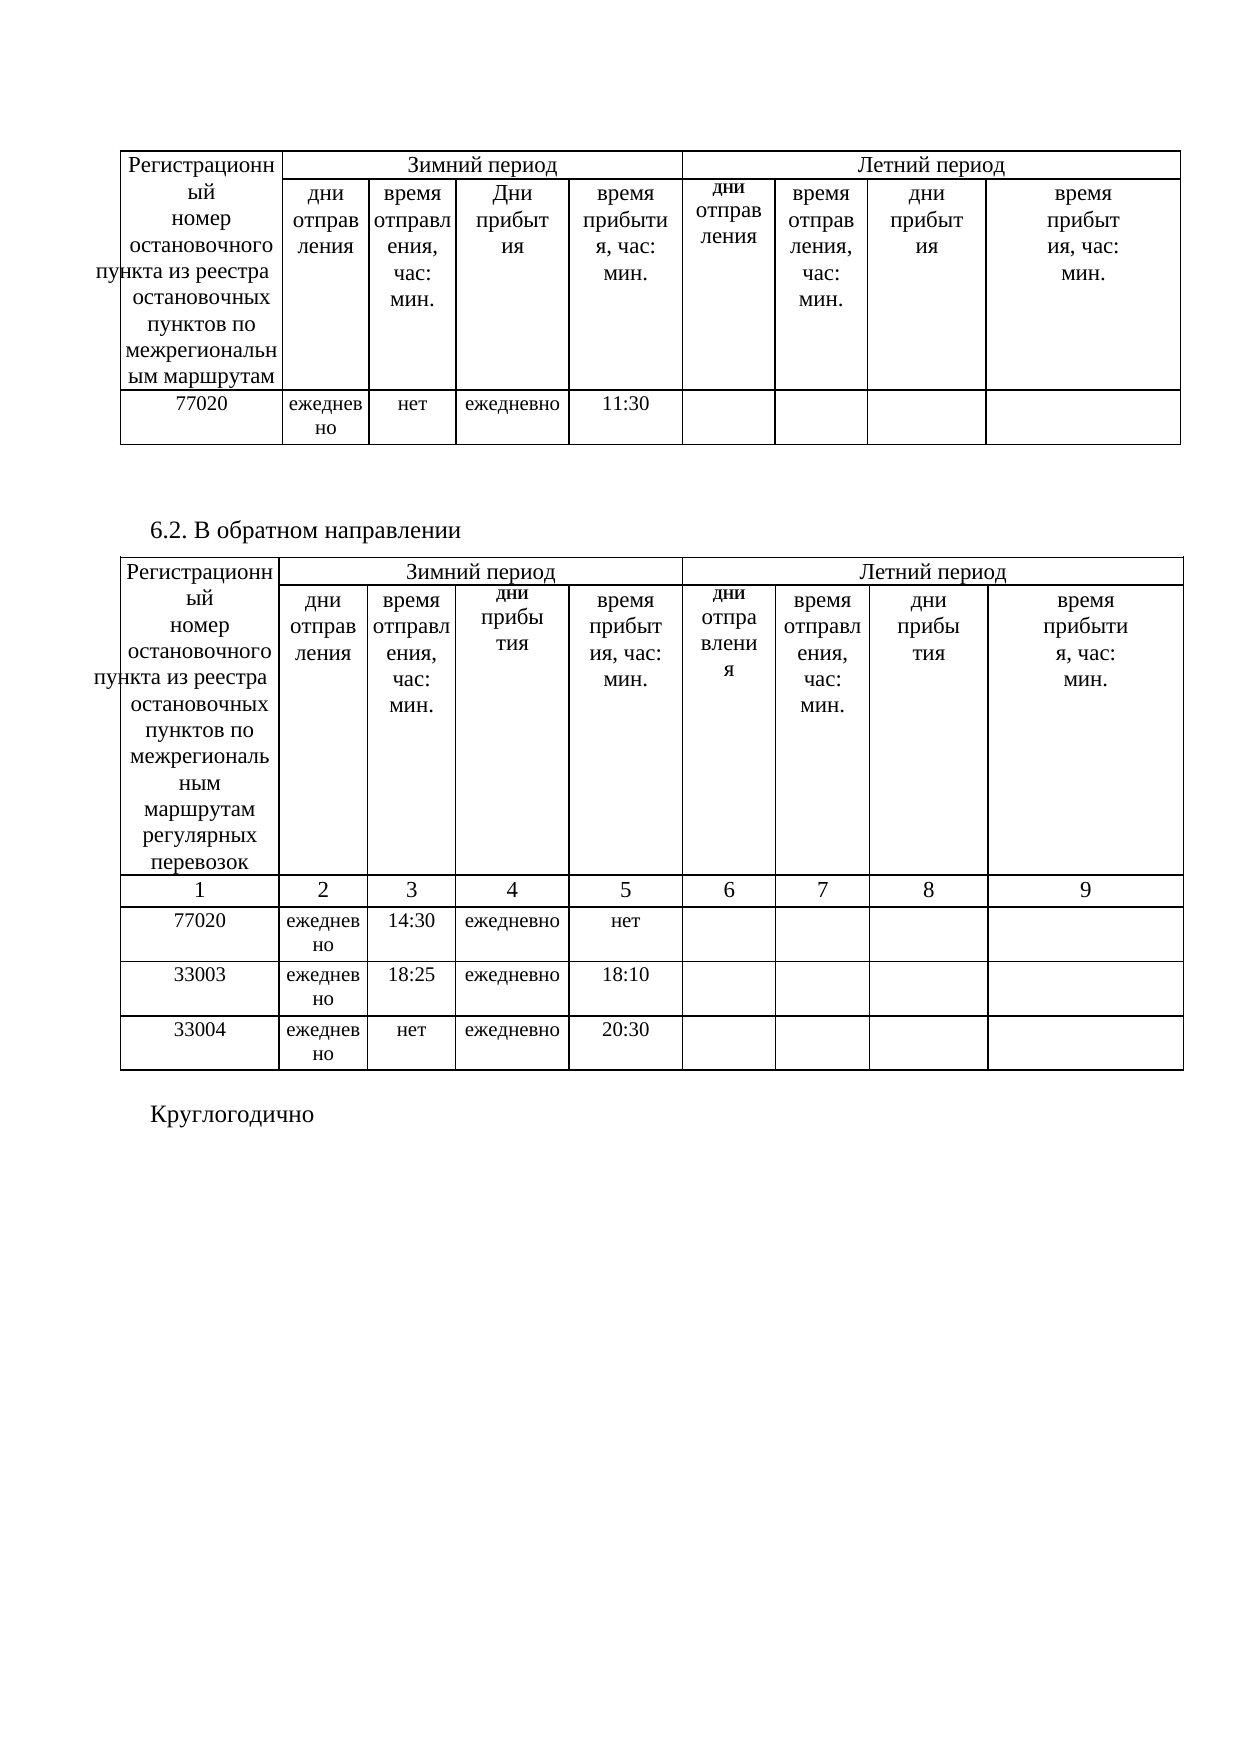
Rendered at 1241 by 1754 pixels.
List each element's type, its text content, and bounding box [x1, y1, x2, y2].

table_cell 8 [870, 876, 987, 906]
table_cell 9 [989, 876, 1183, 906]
table_cell ежедневно [456, 962, 568, 1015]
table_cell нет [570, 908, 682, 961]
table_cell [870, 1017, 987, 1069]
table_cell время прибыт ия, час: мин. [570, 586, 682, 874]
table_cell нет [370, 391, 455, 444]
table_cell ежедневно [456, 908, 568, 961]
table_cell [989, 908, 1183, 961]
table_cell время отправл ения, час: мин. [368, 586, 455, 874]
table_header Летний период [683, 558, 1183, 584]
table_cell нет [368, 1017, 455, 1069]
text Круглогодично [150, 1099, 1090, 1128]
text 6.2. В обратном направлении [150, 515, 1090, 544]
table_cell ежедневно [280, 1017, 367, 1069]
table_cell [683, 1017, 775, 1069]
table_cell ежедневно [457, 391, 568, 444]
table_cell время отправл ения, час: мин. [776, 586, 869, 874]
table_cell ежедневно [280, 962, 367, 1015]
table_cell дни отправ ления [280, 586, 367, 874]
table_cell ежедневно [280, 908, 367, 961]
table_cell [870, 962, 987, 1015]
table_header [121, 152, 282, 389]
table_cell 77020 [121, 391, 282, 444]
table_cell время отправл ения, час: мин. [370, 180, 455, 389]
table_cell ДНИ прибы тия [456, 586, 568, 874]
table_cell 18:10 [570, 962, 682, 1015]
table_cell [987, 391, 1180, 444]
table_cell 33004 [121, 1017, 278, 1069]
table_cell 11:30 [570, 391, 682, 444]
table_cell [776, 391, 867, 444]
table_cell ежедневно [456, 1017, 568, 1069]
table_cell время прибыт ия, час: мин. [987, 180, 1180, 389]
table_cell дни отправ ления [283, 180, 368, 389]
table_cell время отправ ления, час: мин. [776, 180, 867, 389]
table_cell дни прибы тия [870, 586, 987, 874]
table_cell 20:30 [570, 1017, 682, 1069]
table_cell [683, 962, 775, 1015]
table_cell ежедневно [283, 391, 368, 444]
table_header Летний период [683, 152, 1180, 178]
table_cell [989, 962, 1183, 1015]
table_cell [776, 962, 869, 1015]
table_cell [868, 391, 985, 444]
table_cell 1 [121, 876, 278, 906]
table_cell 5 [570, 876, 682, 906]
table_cell 3 [368, 876, 455, 906]
table_cell 33003 [121, 962, 278, 1015]
table_cell 18:25 [368, 962, 455, 1015]
table_header Зимний период [280, 558, 682, 584]
table_header Зимний период [283, 152, 682, 178]
table_header Регистрационный номер остановочного пункта из реестра остановочных пунктов по межрегиональным маршрутам регулярных перевозок [121, 558, 278, 874]
table_cell 6 [683, 876, 775, 906]
table_cell 2 [280, 876, 367, 906]
table_cell 77020 [121, 908, 278, 961]
table_cell [683, 391, 774, 444]
table_cell дни прибыт ия [868, 180, 985, 389]
table_cell [989, 1017, 1183, 1069]
table_cell 7 [776, 876, 869, 906]
table_cell [683, 908, 775, 961]
table_cell Дни прибыт ия [457, 180, 568, 389]
table_cell 4 [456, 876, 568, 906]
table_cell [776, 908, 869, 961]
table_cell время прибыти я, час: мин. [989, 586, 1183, 874]
table_cell [870, 908, 987, 961]
table_cell [776, 1017, 869, 1069]
table_cell 14:30 [368, 908, 455, 961]
table_cell время прибыти я, час: мин. [570, 180, 682, 389]
table_cell ДНИ отправ ления [683, 180, 774, 389]
table_cell ДНИ отпра влени я [683, 586, 775, 874]
